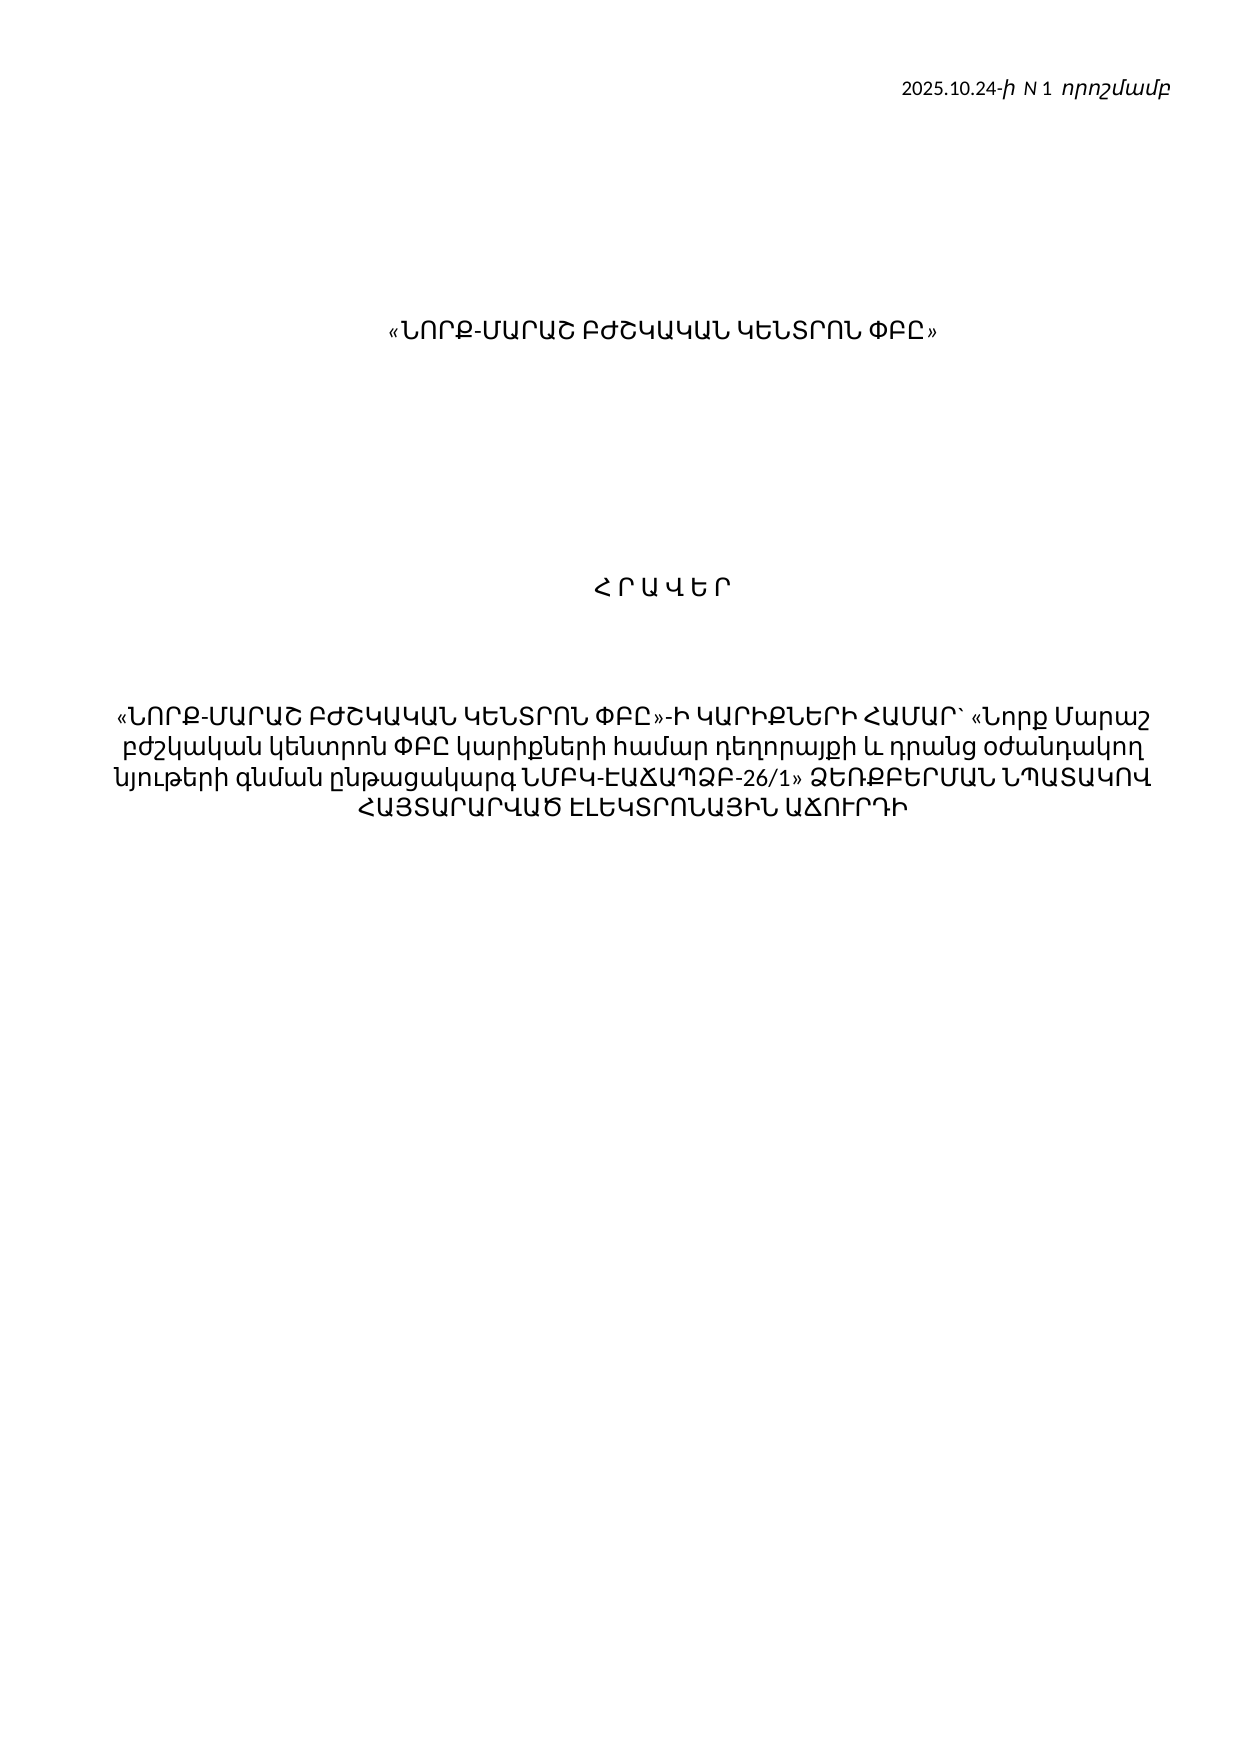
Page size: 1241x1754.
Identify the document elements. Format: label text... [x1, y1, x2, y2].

text Հ Ր Ա Վ Ե Ր [94, 572, 1172, 602]
text «ՆՈՐՔ-ՄԱՐԱՇ ԲԺՇԿԱԿԱՆ ԿԵՆՏՐՈՆ ՓԲԸ»-Ի ԿԱՐԻՔՆԵՐԻ ՀԱՄԱՐ` «Նորք Մարաշ բժշկական կենտրոն ՓԲԸ կարիքների համար դեղորայքի և դրանց օժանդակող նյութերի գնման ընթացակարգ ՆՄԲԿ-ԷԱՃԱՊՁԲ-26/1» ՁԵՌՔԲԵՐՄԱՆ ՆՊԱՏԱԿՈՎ ՀԱՅՏԱՐԱՐՎԱԾ ԷԼԵԿՏՐՈՆԱՅԻՆ ԱՃՈՒՐԴԻ [94, 701, 1172, 823]
text « ՆՈՐՔ-ՄԱՐԱՇ ԲԺՇԿԱԿԱՆ ԿԵՆՏՐՈՆ ՓԲԸ» [94, 316, 1172, 346]
text 2025.10.24 -ի N 1 որոշմամբ [94, 75, 1171, 100]
